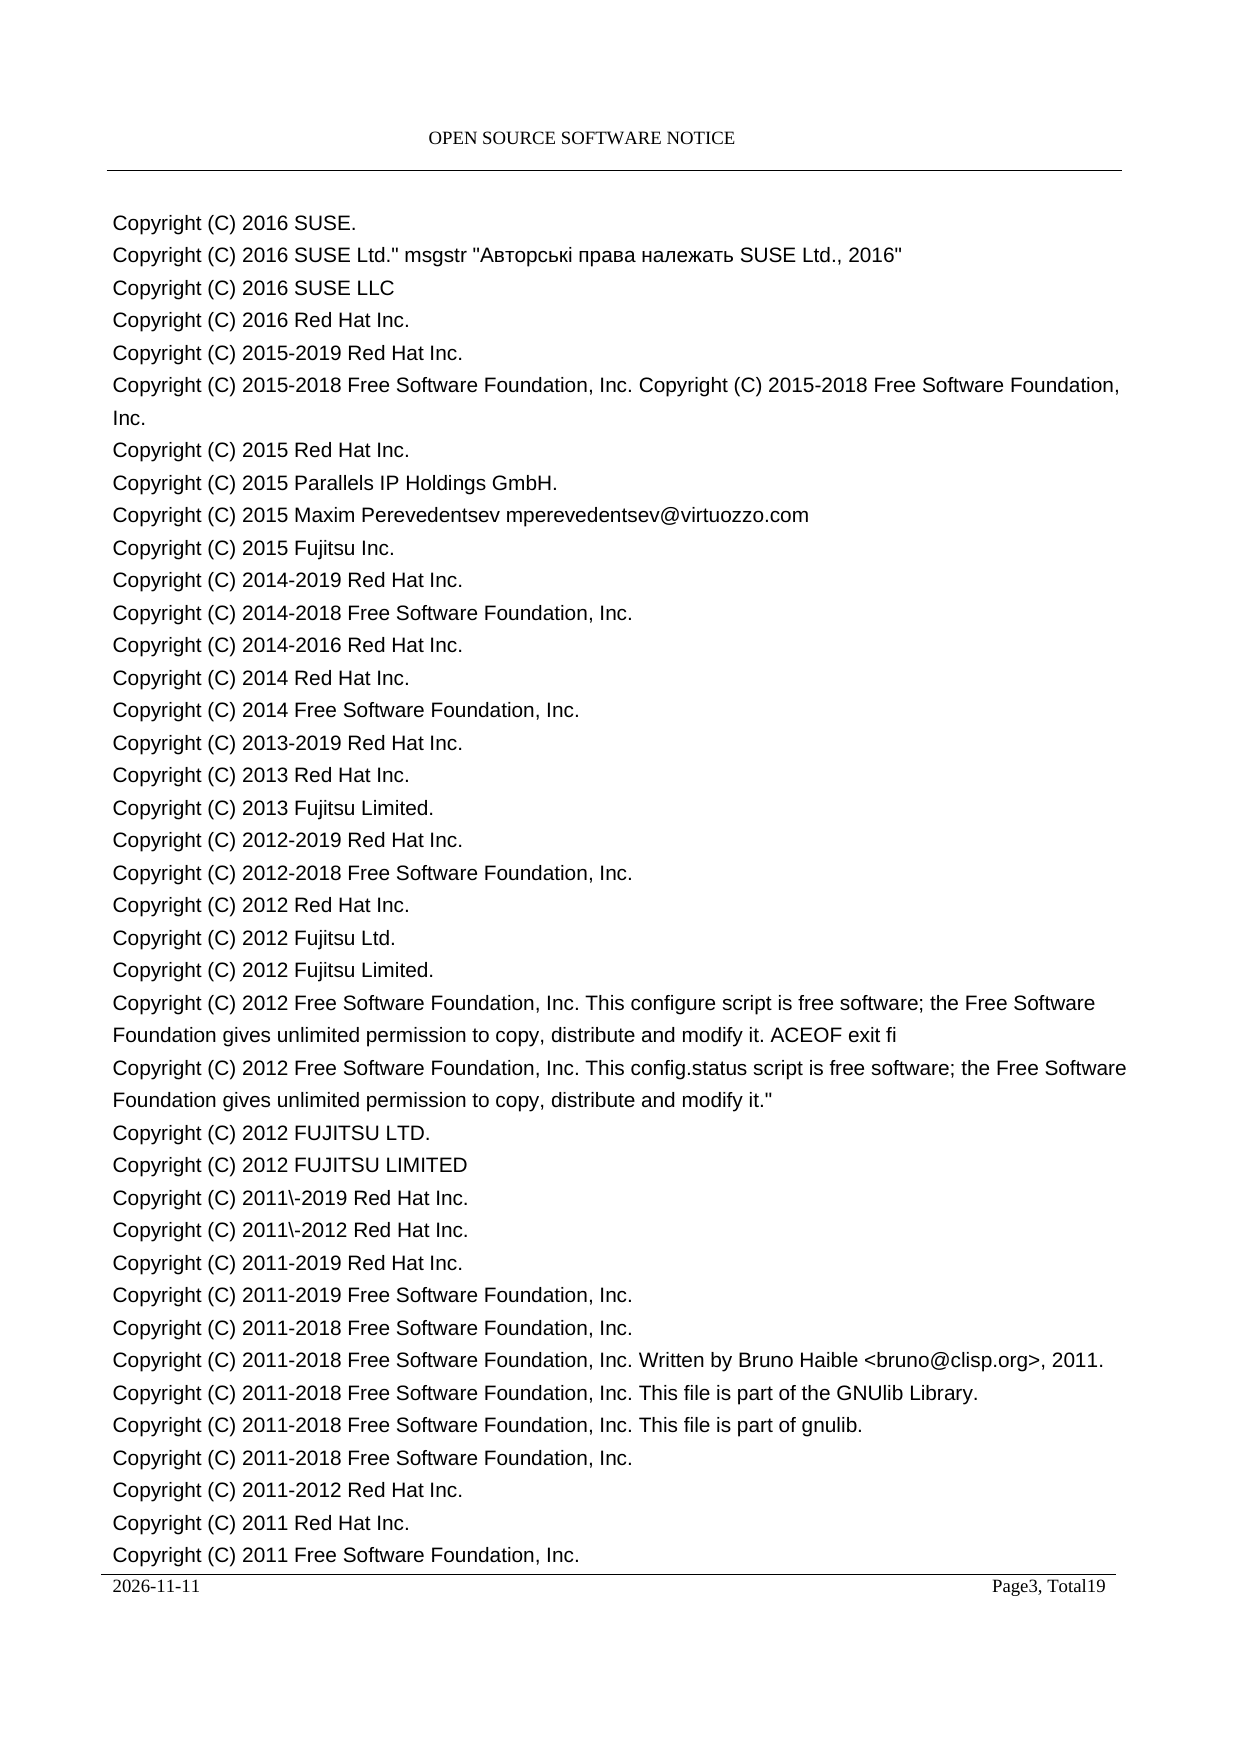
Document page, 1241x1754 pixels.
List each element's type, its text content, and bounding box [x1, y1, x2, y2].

text Copyright (C) 2011-2018 Free Software Foundation, Inc. [112, 1441, 1128, 1474]
text Copyright (C) 2011\-2019 Red Hat Inc. [112, 1181, 1128, 1214]
text Copyright (C) 2015 Red Hat Inc. [112, 434, 1128, 466]
text Copyright (C) 2012 FUJITSU LIMITED [112, 1149, 1128, 1181]
text Copyright (C) 2016 SUSE. [112, 206, 1128, 239]
text Copyright (C) 2014-2018 Free Software Foundation, Inc. [112, 596, 1128, 629]
text Copyright (C) 2013 Fujitsu Limited. [112, 791, 1128, 824]
text Copyright (C) 2015 Maxim Perevedentsev mperevedentsev@virtuozzo.com [112, 499, 1128, 531]
text Copyright (C) 2011-2018 Free Software Foundation, Inc. Written by Bruno Haible <bruno@clisp.org>, 2011. [112, 1344, 1128, 1376]
text Copyright (C) 2011 Free Software Foundation, Inc. [112, 1539, 1128, 1571]
text Copyright (C) 2012 Fujitsu Ltd. [112, 921, 1128, 954]
text Copyright (C) 2014 Red Hat Inc. [112, 661, 1128, 694]
text Copyright (C) 2015 Parallels IP Holdings GmbH. [112, 466, 1128, 499]
text Copyright (C) 2011-2019 Free Software Foundation, Inc. [112, 1279, 1128, 1311]
text Copyright (C) 2014 Free Software Foundation, Inc. [112, 694, 1128, 726]
text Copyright (C) 2012-2018 Free Software Foundation, Inc. [112, 856, 1128, 889]
text Copyright (C) 2011-2018 Free Software Foundation, Inc. This file is part of the GNUlib Library. [112, 1376, 1128, 1409]
text Copyright (C) 2013 Red Hat Inc. [112, 759, 1128, 791]
text Copyright (C) 2016 SUSE LLC [112, 271, 1128, 304]
text Copyright (C) 2016 Red Hat Inc. [112, 304, 1128, 336]
text Copyright (C) 2012 FUJITSU LTD. [112, 1116, 1128, 1149]
text Copyright (C) 2014-2016 Red Hat Inc. [112, 629, 1128, 661]
text Copyright (C) 2014-2019 Red Hat Inc. [112, 564, 1128, 596]
text Copyright (C) 2015-2019 Red Hat Inc. [112, 336, 1128, 369]
text Copyright (C) 2012 Red Hat Inc. [112, 889, 1128, 921]
text Copyright (C) 2013-2019 Red Hat Inc. [112, 726, 1128, 759]
text Copyright (C) 2016 SUSE Ltd." msgstr "Авторські права належать SUSE Ltd., 2016" [112, 239, 1128, 271]
text Copyright (C) 2012-2019 Red Hat Inc. [112, 824, 1128, 856]
text Copyright (C) 2011-2019 Red Hat Inc. [112, 1246, 1128, 1279]
text Copyright (C) 2012 Free Software Foundation, Inc. This config.status script is free software; the Free Software Foundation gives unlimited permission to copy, distribute and modify it." [112, 1051, 1128, 1116]
text Copyright (C) 2012 Fujitsu Limited. [112, 954, 1128, 986]
text Copyright (C) 2011 Red Hat Inc. [112, 1506, 1128, 1539]
text Copyright (C) 2011-2018 Free Software Foundation, Inc. [112, 1311, 1128, 1344]
text Copyright (C) 2011\-2012 Red Hat Inc. [112, 1214, 1128, 1246]
text Copyright (C) 2011-2018 Free Software Foundation, Inc. This file is part of gnulib. [112, 1409, 1128, 1441]
text Copyright (C) 2015 Fujitsu Inc. [112, 531, 1128, 564]
text Copyright (C) 2015-2018 Free Software Foundation, Inc. Copyright (C) 2015-2018 Free Software Foundation, Inc. [112, 369, 1128, 434]
text Copyright (C) 2012 Free Software Foundation, Inc. This configure script is free software; the Free Software Foundation gives unlimited permission to copy, distribute and modify it. ACEOF exit fi [112, 986, 1128, 1051]
text Copyright (C) 2011-2012 Red Hat Inc. [112, 1474, 1128, 1506]
